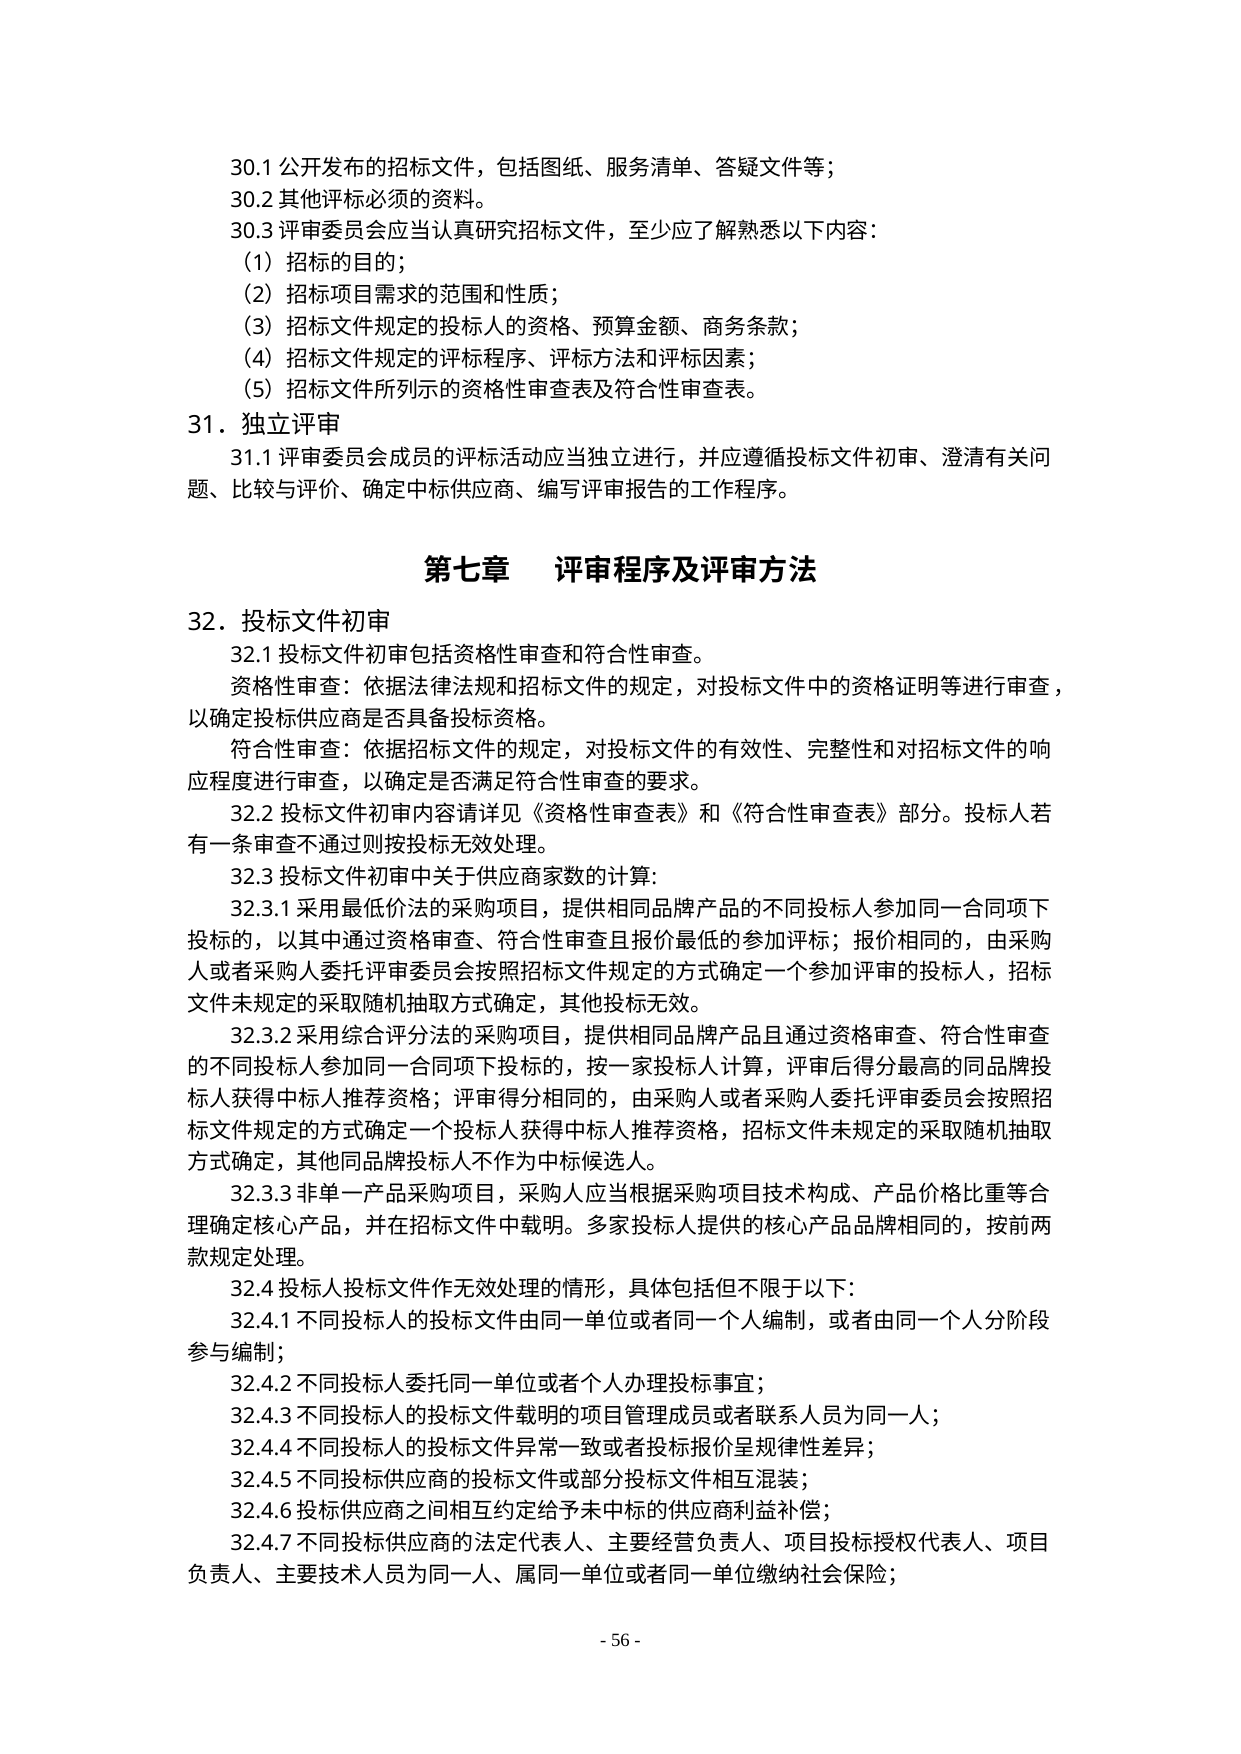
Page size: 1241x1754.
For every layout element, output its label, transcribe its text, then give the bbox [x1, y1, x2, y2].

text 31．独立评审 [187, 404, 1053, 440]
text 32.4.7不同投标供应商的法定代表人、主要经营负责人、项目投标授权代表人、项目负责人、主要技术人员为同一人、属同一单位或者同一单位缴纳社会保险； [187, 1525, 1053, 1589]
text 资格性审查：依据法律法规和招标文件的规定，对投标文件中的资格证明等进行审查，以确定投标供应商是否具备投标资格。 [187, 669, 1053, 732]
text 32.4.3不同投标人的投标文件载明的项目管理成员或者联系人员为同一人； [187, 1398, 1053, 1430]
text （1）招标的目的； [187, 245, 1053, 277]
text 32.4.5不同投标供应商的投标文件或部分投标文件相互混装； [187, 1462, 1053, 1493]
text 32.3 投标文件初审中关于供应商家数的计算: [187, 859, 1053, 891]
text （4）招标文件规定的评标程序、评标方法和评标因素； [187, 341, 1053, 372]
text 32.4.1不同投标人的投标文件由同一单位或者同一个人编制，或者由同一个人分阶段参与编制； [187, 1303, 1053, 1366]
text 32.2 投标文件初审内容请详见《资格性审查表》和《符合性审查表》部分。投标人若有一条审查不通过则按投标无效处理。 [187, 796, 1053, 859]
text （5）招标文件所列示的资格性审查表及符合性审查表。 [187, 372, 1053, 404]
text （2）招标项目需求的范围和性质； [187, 277, 1053, 309]
text 32.3.1采用最低价法的采购项目，提供相同品牌产品的不同投标人参加同一合同项下投标的，以其中通过资格审查、符合性审查且报价最低的参加评标；报价相同的，由采购人或者采购人委托评审委员会按照招标文件规定的方式确定一个参加评审的投标人，招标文件未规定的采取随机抽取方式确定，其他投标无效。 [187, 891, 1053, 1018]
text 32．投标文件初审 [187, 601, 1053, 637]
text 32.1投标文件初审包括资格性审查和符合性审查。 [187, 637, 1053, 669]
text 30.3评审委员会应当认真研究招标文件，至少应了解熟悉以下内容： [187, 213, 1053, 245]
text 32.4.4不同投标人的投标文件异常一致或者投标报价呈规律性差异； [187, 1430, 1053, 1462]
text 符合性审查：依据招标文件的规定，对投标文件的有效性、完整性和对招标文件的响应程度进行审查，以确定是否满足符合性审查的要求。 [187, 732, 1053, 796]
text 31.1评审委员会成员的评标活动应当独立进行，并应遵循投标文件初审、澄清有关问题、比较与评价、确定中标供应商、编写评审报告的工作程序。 [187, 440, 1053, 504]
text 30.1公开发布的招标文件，包括图纸、服务清单、答疑文件等； [187, 150, 1053, 182]
text 30.2其他评标必须的资料。 [187, 182, 1053, 213]
text 32.4投标人投标文件作无效处理的情形，具体包括但不限于以下： [187, 1271, 1053, 1303]
text 32.4.2不同投标人委托同一单位或者个人办理投标事宜； [187, 1366, 1053, 1398]
text （3）招标文件规定的投标人的资格、预算金额、商务条款； [187, 309, 1053, 341]
subtitle 评审程序及评审方法 [187, 546, 1053, 588]
text 32.3.3非单一产品采购项目，采购人应当根据采购项目技术构成、产品价格比重等合理确定核心产品，并在招标文件中载明。多家投标人提供的核心产品品牌相同的，按前两款规定处理。 [187, 1176, 1053, 1271]
text 32.4.6投标供应商之间相互约定给予未中标的供应商利益补偿； [187, 1493, 1053, 1525]
text 32.3.2采用综合评分法的采购项目，提供相同品牌产品且通过资格审查、符合性审查的不同投标人参加同一合同项下投标的，按一家投标人计算，评审后得分最高的同品牌投标人获得中标人推荐资格；评审得分相同的，由采购人或者采购人委托评审委员会按照招标文件规定的方式确定一个投标人获得中标人推荐资格，招标文件未规定的采取随机抽取方式确定，其他同品牌投标人不作为中标候选人。 [187, 1018, 1053, 1176]
